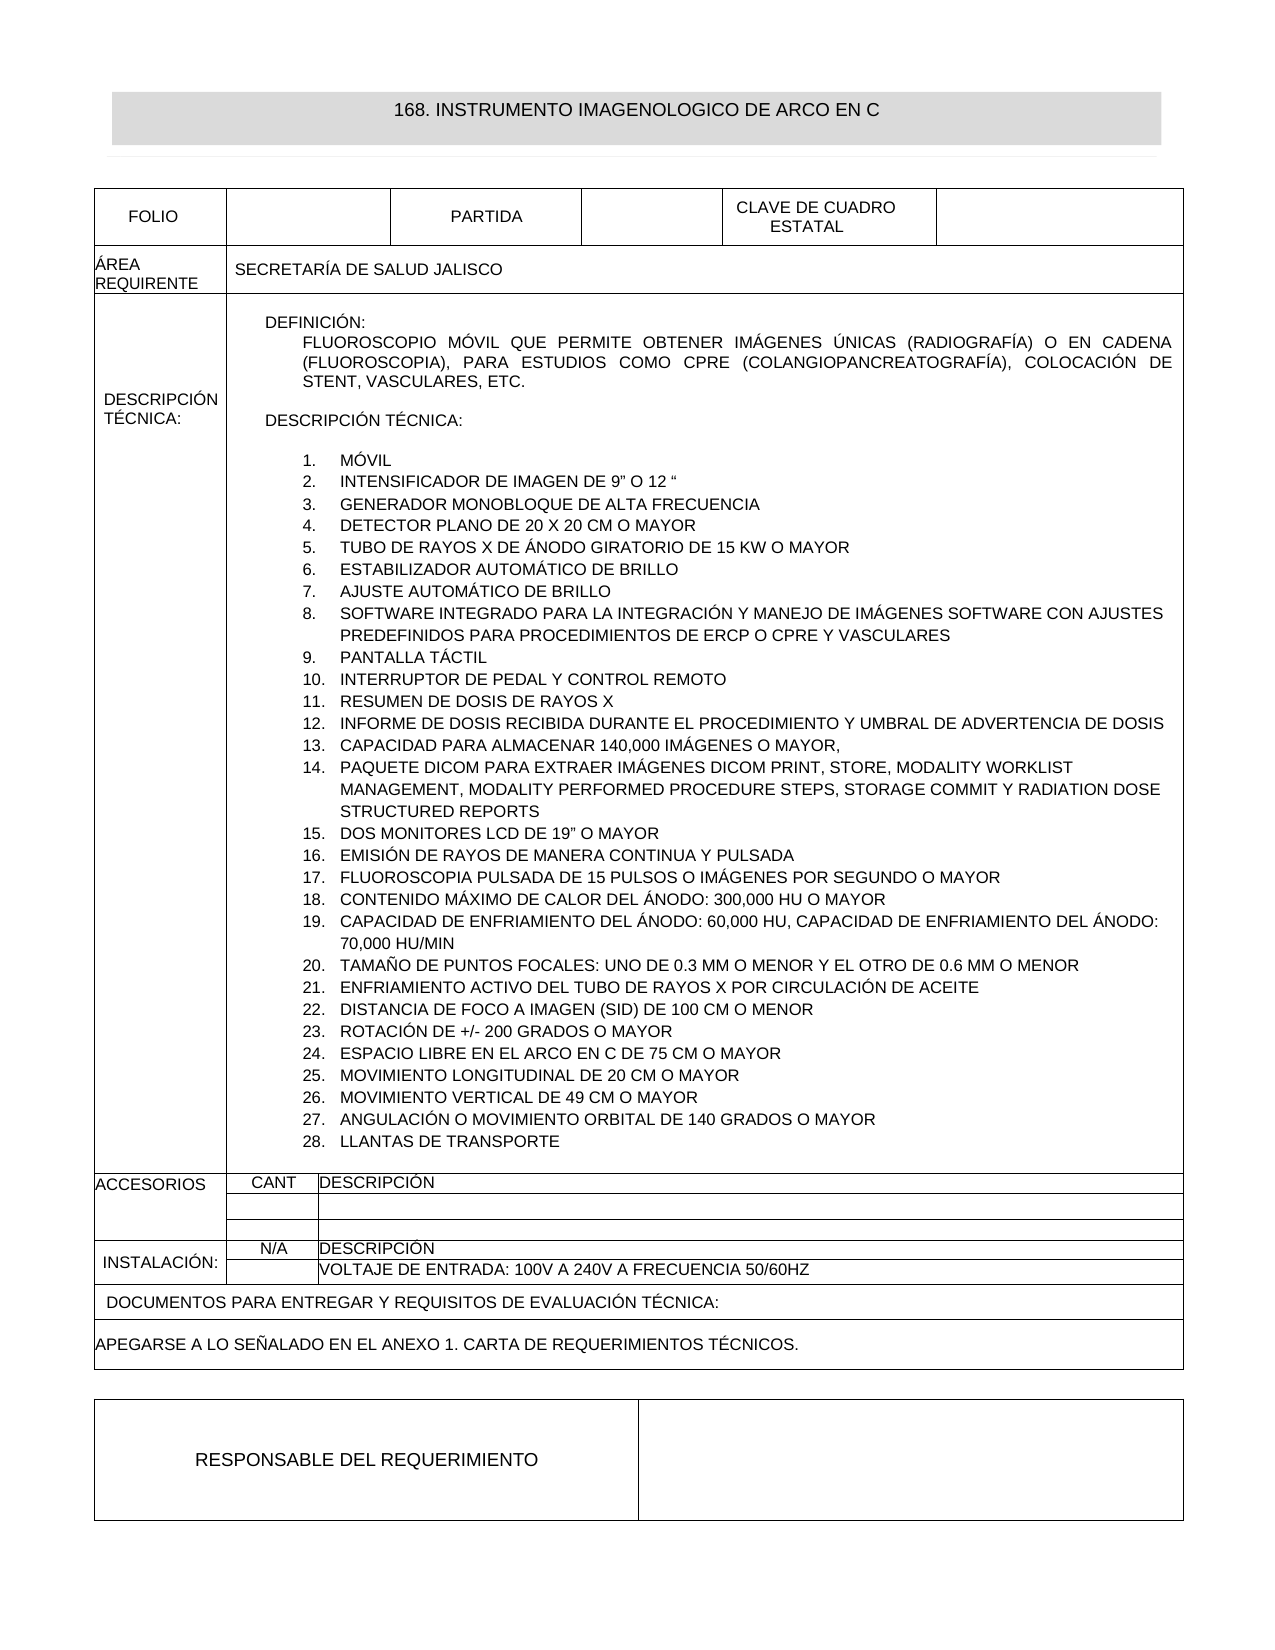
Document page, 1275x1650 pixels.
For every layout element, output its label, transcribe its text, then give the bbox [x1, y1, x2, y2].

table_cell DEFINICIÓN: FLUOROSCOPIO MÓVIL QUE PERMITE OBTENER IMÁGENES ÚNICAS (RADIOGRAFÍA) O EN CADENA (FLUOROSCOPIA), PARA ESTUDIOS COMO CPRE (COLANGIOPANCREATOGRAFÍA), COLOCACIÓN DE STENT, VASCULARES, ETC. DESCRIPCIÓN TÉCNICA: MÓVIL INTENSIFICADOR DE IMAGEN DE 9” O 12 “ GENERADOR MONOBLOQUE DE ALTA FRECUENCIA DETECTOR PLANO DE 20 X 20 CM O MAYOR TUBO DE RAYOS X DE ÁNODO GIRATORIO DE 15 KW O MAYOR ESTABILIZADOR AUTOMÁTICO DE BRILLO AJUSTE AUTOMÁTICO DE BRILLO SOFTWARE INTEGRADO PARA LA INTEGRACIÓN Y MANEJO DE IMÁGENES SOFTWARE CON AJUSTES PREDEFINIDOS PARA PROCEDIMIENTOS DE ERCP O CPRE Y VASCULARES PANTALLA TÁCTIL INTERRUPTOR DE PEDAL Y CONTROL REMOTO RESUMEN DE DOSIS DE RAYOS X INFORME DE DOSIS RECIBIDA DURANTE EL PROCEDIMIENTO Y UMBRAL DE ADVERTENCIA DE DOSIS CAPACIDAD PARA ALMACENAR 140,000 IMÁGENES O MAYOR, PAQUETE DICOM PARA EXTRAER IMÁGENES DICOM PRINT, STORE, MODALITY WORKLIST MANAGEMENT, MODALITY PERFORMED PROCEDURE STEPS, STORAGE COMMIT Y RADIATION DOSE STRUCTURED REPORTS DOS MONITORES LCD DE 19” O MAYOR EMISIÓN DE RAYOS DE MANERA CONTINUA Y PULSADA FLUOROSCOPIA PULSADA DE 15 PULSOS O IMÁGENES POR SEGUNDO O MAYOR CONTENIDO MÁXIMO DE CALOR DEL ÁNODO: 300,000 HU O MAYOR CAPACIDAD DE ENFRIAMIENTO DEL ÁNODO: 60,000 HU, CAPACIDAD DE ENFRIAMIENTO DEL ÁNODO: 70,000 HU/MIN TAMAÑO DE PUNTOS FOCALES: UNO DE 0.3 MM O MENOR Y EL OTRO DE 0.6 MM O MENOR ENFRIAMIENTO ACTIVO DEL TUBO DE RAYOS X POR CIRCULACIÓN DE ACEITE DISTANCIA DE FOCO A IMAGEN (SID) DE 100 CM O MENOR ROTACIÓN DE +/- 200 GRADOS O MAYOR ESPACIO LIBRE EN EL ARCO EN C DE 75 CM O MAYOR MOVIMIENTO LONGITUDINAL DE 20 CM O MAYOR MOVIMIENTO VERTICAL DE 49 CM O MAYOR ANGULACIÓN O MOVIMIENTO ORBITAL DE 140 GRADOS O MAYOR LLANTAS DE TRANSPORTE [227, 294, 1183, 1173]
table_cell APEGARSE A LO SEÑALADO EN EL ANEXO 1. CARTA DE REQUERIMIENTOS TÉCNICOS. [95, 1320, 1183, 1369]
table_cell ACCESORIOS [95, 1174, 226, 1239]
table_cell VOLTAJE DE ENTRADA: 100V A 240V A FRECUENCIA 50/60HZ [319, 1260, 1183, 1284]
table_header FOLIO [95, 189, 226, 244]
table_header RESPONSABLE DEL REQUERIMIENTO [95, 1400, 638, 1520]
table_cell INSTALACIÓN: [95, 1241, 226, 1284]
table_cell [227, 1194, 318, 1219]
table_cell DOCUMENTOS PARA ENTREGAR Y REQUISITOS DE EVALUACIÓN TÉCNICA: [95, 1285, 1183, 1319]
table_header PARTIDA [391, 189, 581, 244]
table_header [582, 189, 722, 244]
table_cell DESCRIPCIÓN TÉCNICA: [95, 294, 226, 1173]
table_header CLAVE DE CUADRO ESTATAL [723, 189, 936, 244]
table_cell CANT [227, 1174, 318, 1193]
table_cell SECRETARÍA DE SALUD JALISCO [227, 246, 1183, 293]
table_cell ÁREA REQUIRENTE [95, 246, 226, 293]
table_header [639, 1400, 1183, 1520]
table_cell [227, 1260, 318, 1284]
table_cell N/A [227, 1241, 318, 1259]
table_cell DESCRIPCIÓN [319, 1241, 1183, 1259]
table_cell [319, 1194, 1183, 1219]
table_header [227, 189, 390, 244]
table_header [937, 189, 1183, 244]
table_cell [227, 1220, 318, 1239]
table_cell [319, 1220, 1183, 1239]
table_cell DESCRIPCIÓN [319, 1174, 1183, 1193]
